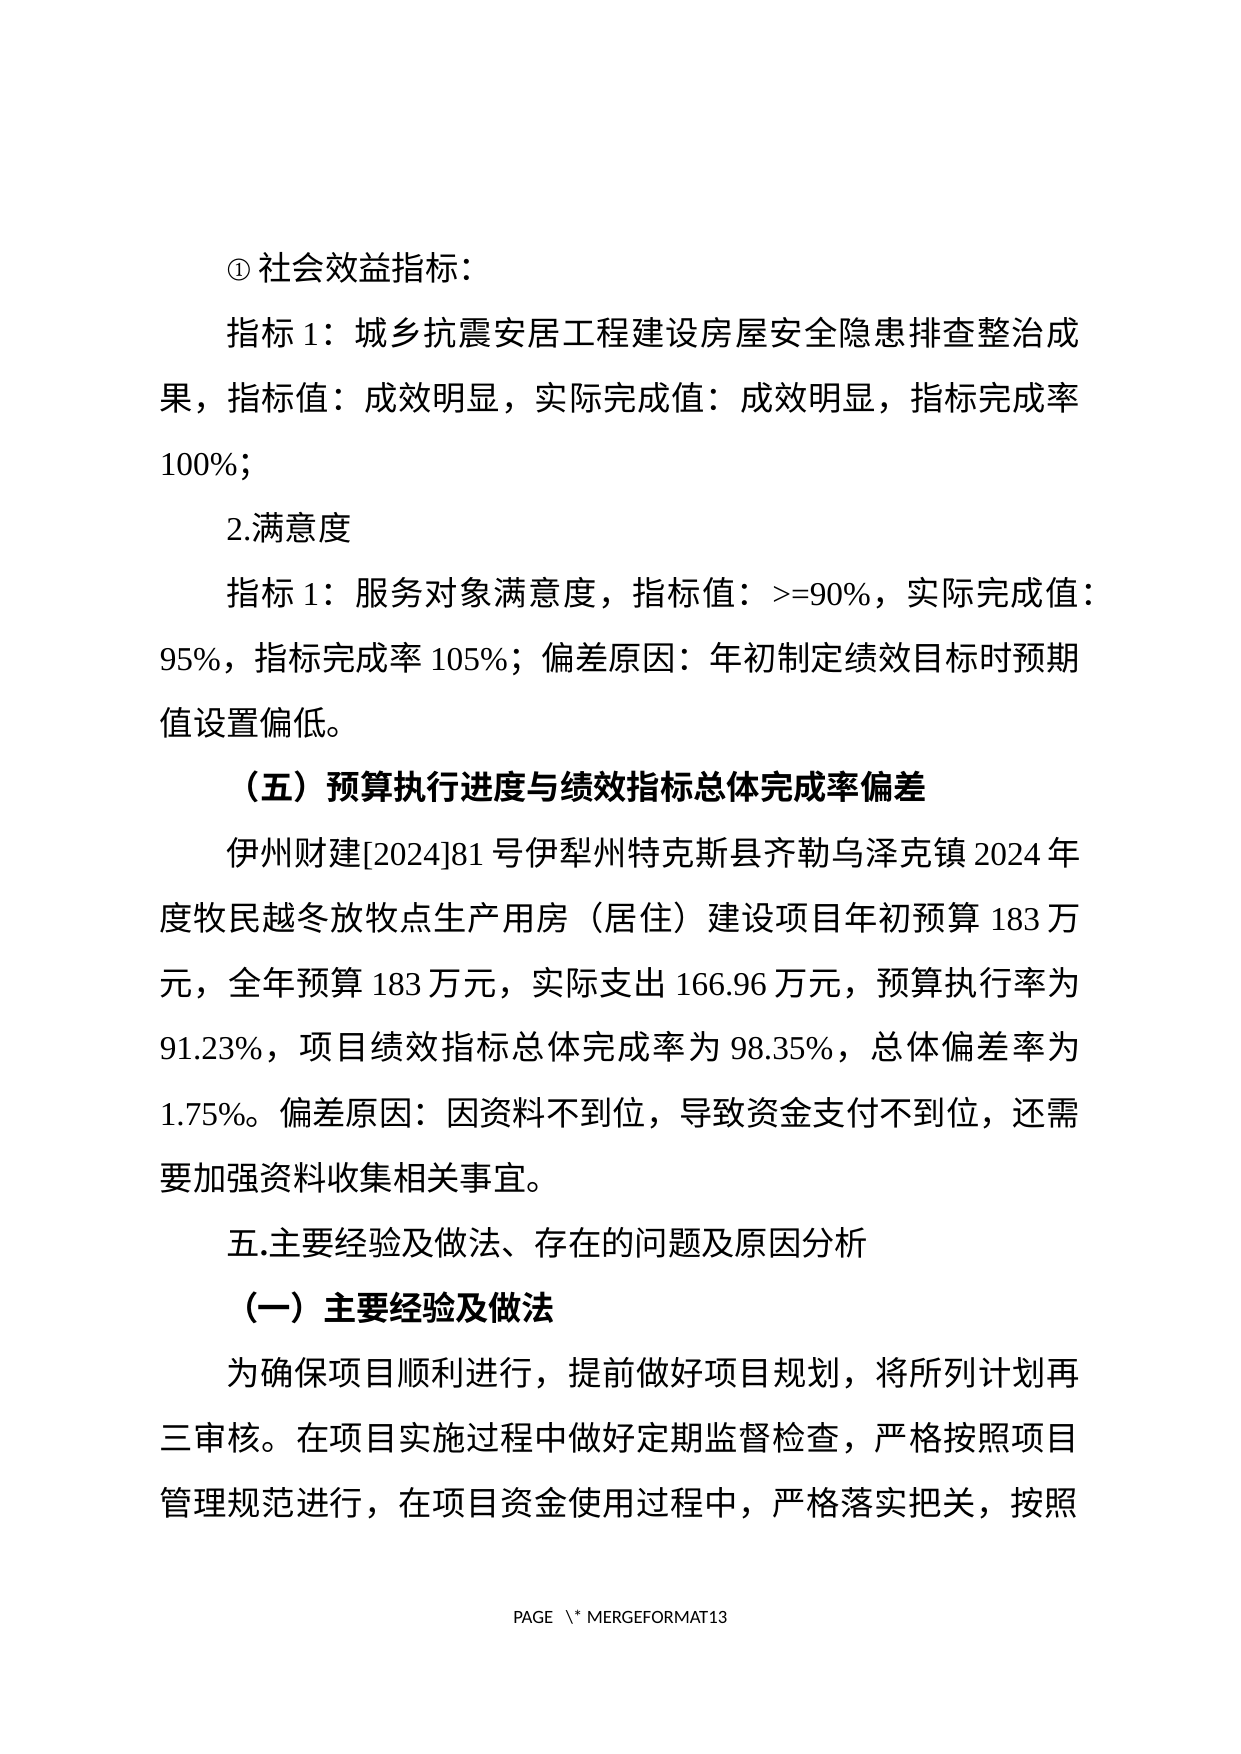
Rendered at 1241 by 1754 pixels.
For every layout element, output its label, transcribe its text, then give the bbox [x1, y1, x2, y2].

text 指标1：服务对象满意度，指标值：>=90%，实际完成值：95%，指标完成率105%；偏差原因：年初制定绩效目标时预期值设置偏低。 [159, 558, 1081, 753]
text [159, 1338, 1081, 1533]
text 2.满意度 [159, 493, 1081, 558]
text 伊州财建[2024]81号伊犁州特克斯县齐勒乌泽克镇2024年度牧民越冬放牧点生产用房（居住）建设项目年初预算183万元，全年预算183万元，实际支出166.96万元，预算执行率为91.23%，项目绩效指标总体完成率为98.35%，总体偏差率为1.75%。偏差原因：因资料不到位，导致资金支付不到位，还需要加强资料收集相关事宜。 [159, 818, 1081, 1208]
text 指标1：城乡抗震安居工程建设房屋安全隐患排查整治成果，指标值：成效明显，实际完成值：成效明显，指标完成率100%； [159, 298, 1081, 493]
text 五.主要经验及做法、存在的问题及原因分析 [159, 1208, 1081, 1273]
text （五）预算执行进度与绩效指标总体完成率偏差 [159, 753, 1081, 818]
text （一）主要经验及做法 [159, 1273, 1081, 1338]
text ①社会效益指标： [159, 233, 1081, 298]
